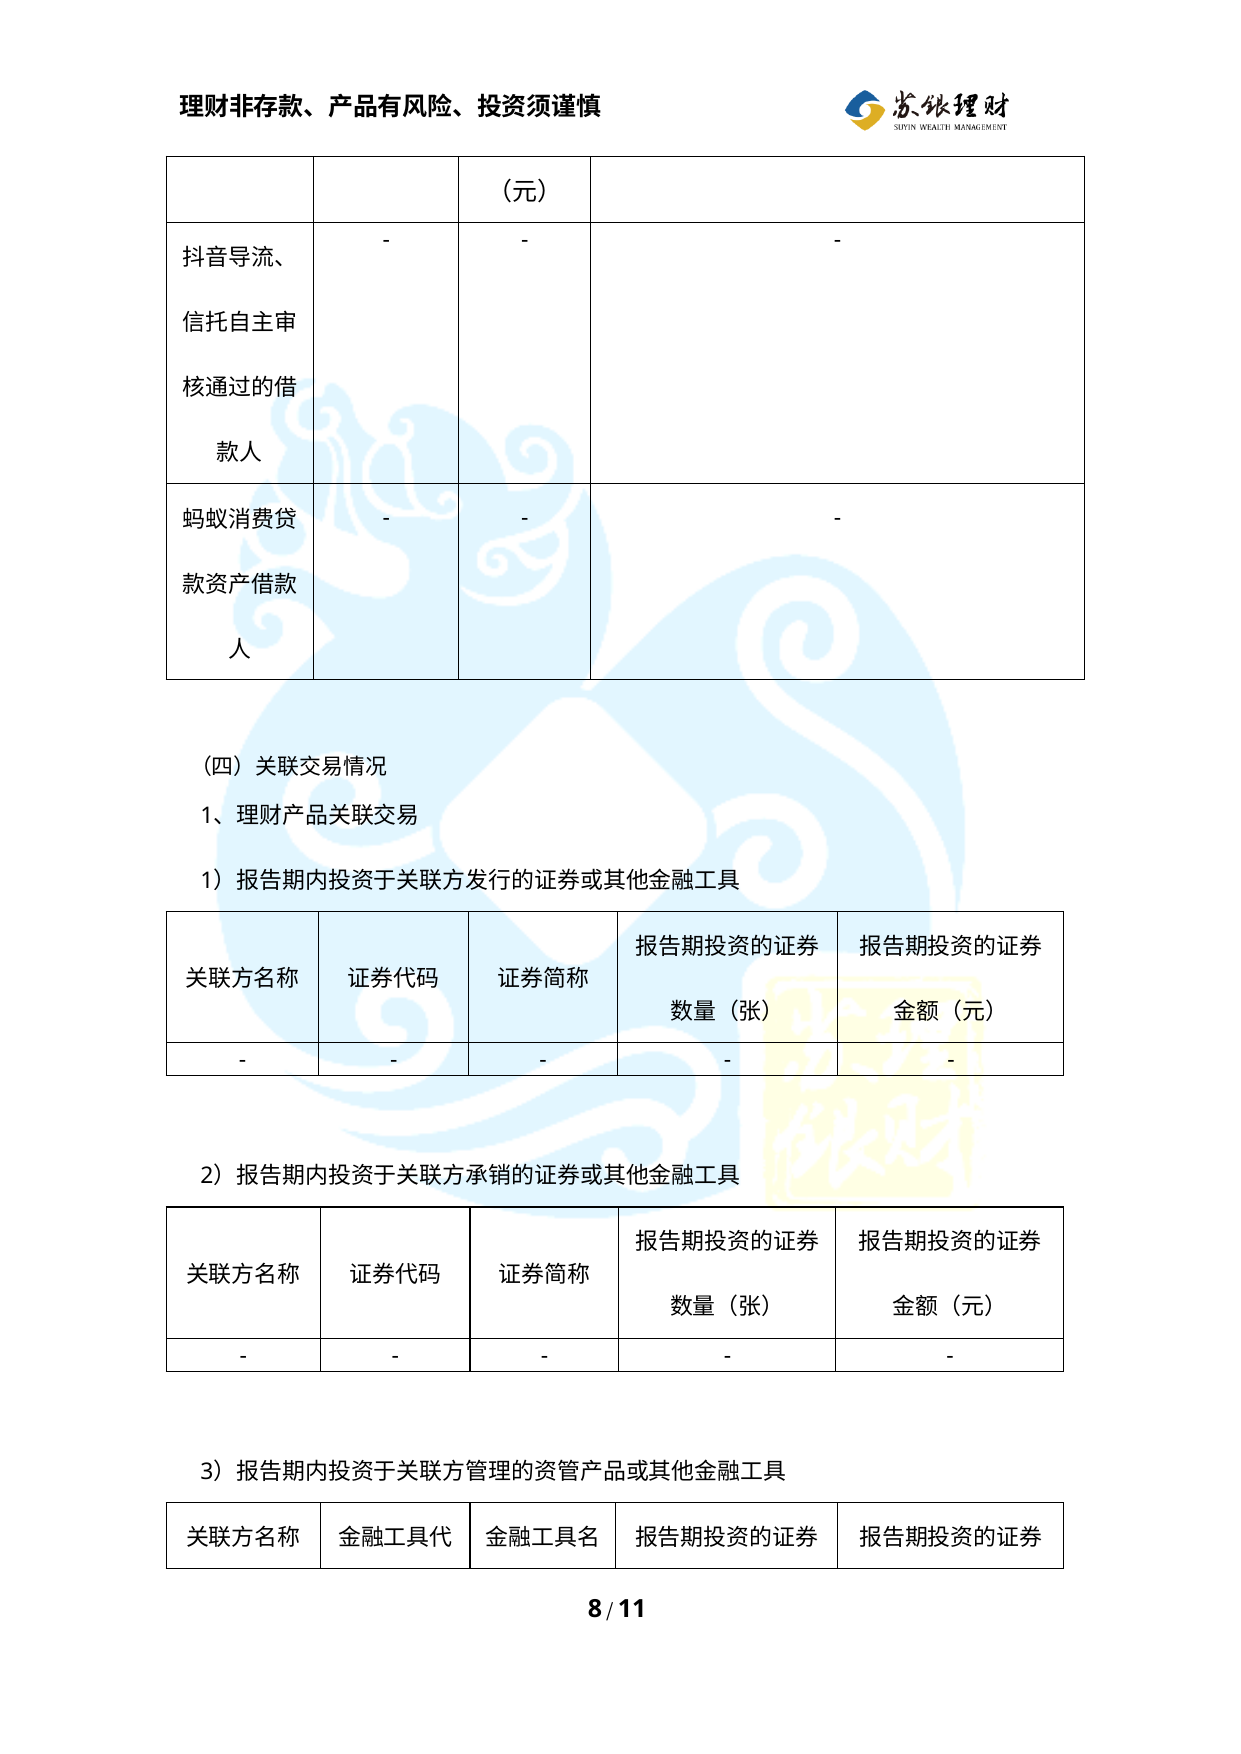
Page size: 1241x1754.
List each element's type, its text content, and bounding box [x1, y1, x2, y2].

table_cell - [459, 223, 590, 483]
table_cell - [167, 1339, 320, 1371]
table_header 证券代码 [321, 1208, 469, 1337]
table_header 经营范围 [591, 157, 1084, 222]
table_header 报告期投资的证券数量（张） [618, 912, 837, 1042]
table_cell - [314, 223, 458, 483]
table_header 报告期投资的证券数量（张） [619, 1208, 835, 1337]
table_header 注册资本（元） [459, 157, 590, 222]
table_cell - [319, 1043, 468, 1075]
table_header 关联方名称 [167, 912, 318, 1042]
picture [820, 72, 1039, 143]
table_cell - [619, 1339, 835, 1371]
text 1、理财产品关联交易 [177, 781, 1053, 846]
table_cell - [618, 1043, 837, 1075]
table_header 关联方名称 [167, 1503, 320, 1568]
text 1）报告期内投资于关联方发行的证券或其他金融工具 [177, 846, 1053, 911]
table_header 金融工具名称 [471, 1503, 615, 1568]
table_cell - [591, 223, 1084, 483]
table_cell - [321, 1339, 469, 1371]
table_cell - [314, 484, 458, 679]
table_header 证券简称 [471, 1208, 618, 1337]
text 2）报告期内投资于关联方承销的证券或其他金融工具 [177, 1141, 1053, 1206]
table_header 证券代码 [319, 912, 468, 1042]
table_cell - [459, 484, 590, 679]
table_header 金融工具代码 [321, 1503, 469, 1568]
list 报告期内投资于关联方管理的资管产品或其他金融工具 [177, 1437, 1053, 1502]
table_cell 抖音导流、信托自主审核通过的借款人 [167, 223, 313, 483]
table_header 融资客户 [167, 157, 313, 222]
table_header 证券简称 [469, 912, 617, 1042]
table_cell - [838, 1043, 1063, 1075]
table_header 报告期投资的证券金额（元） [838, 912, 1063, 1042]
table_cell 蚂蚁消费贷款资产借款人 [167, 484, 313, 679]
table_header 关联方名称 [167, 1208, 320, 1337]
table_cell - [836, 1339, 1063, 1371]
subtitle 关联交易情况 [190, 748, 1053, 781]
table_cell - [471, 1339, 618, 1371]
table_cell - [167, 1043, 318, 1075]
table_cell - [469, 1043, 617, 1075]
table_header 报告期投资的证券数量 [616, 1503, 837, 1568]
table_header 成立日期 [314, 157, 458, 222]
table_cell - [591, 484, 1084, 679]
table_header 报告期投资的证券金额（元） [838, 1503, 1063, 1568]
table_header 报告期投资的证券金额（元） [836, 1208, 1063, 1337]
